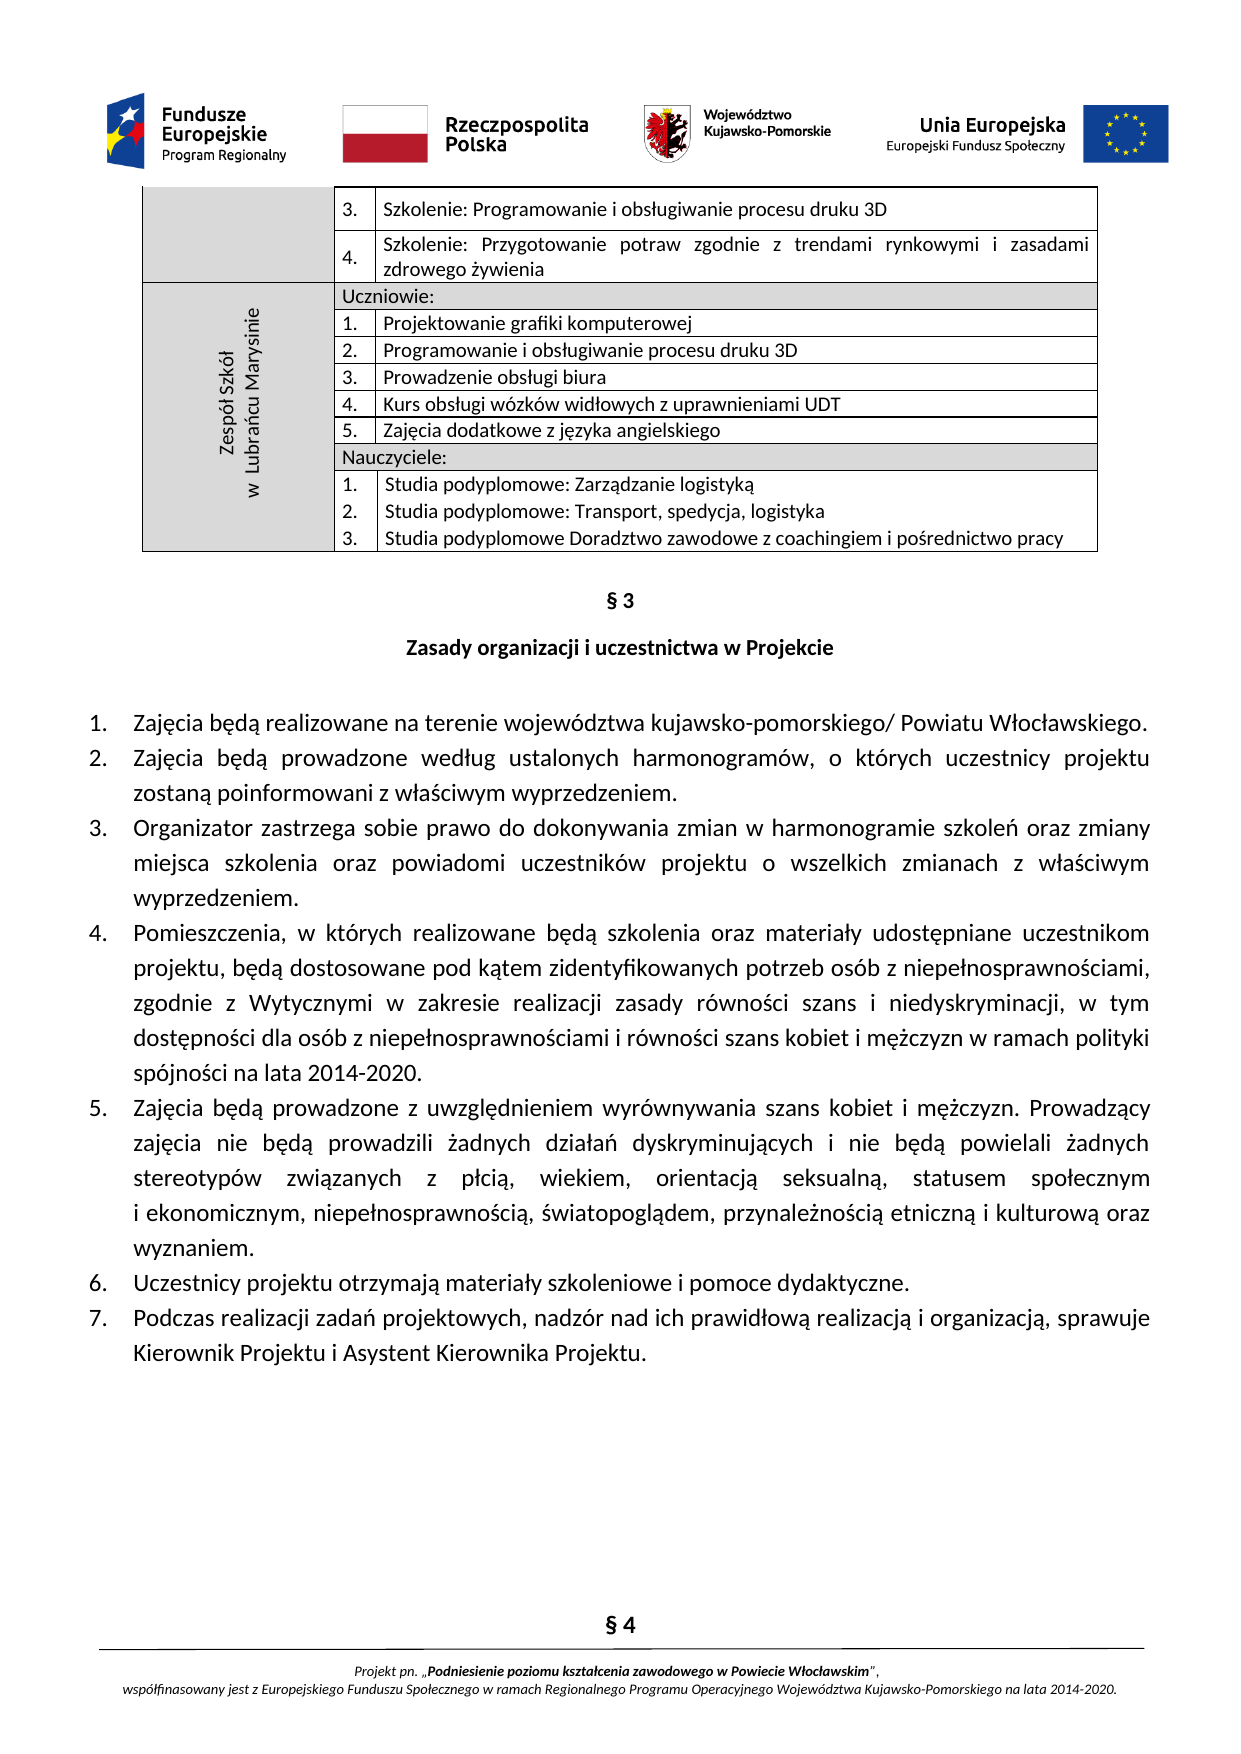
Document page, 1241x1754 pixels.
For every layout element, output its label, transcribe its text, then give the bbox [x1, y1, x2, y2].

list Zajęcia będą prowadzone z uwzględnieniem wyrównywania szans kobiet i mężczyzn. Prowadzący zajęcia nie będą prowadzili żadnych działań dyskryminujących i nie będą powielali żadnych stereotypów związanych z płcią, wiekiem, orientacją seksualną, statusem społecznym i ekonomicznym, niepełnosprawnością, światopoglądem, przynależnością etniczną i kulturową oraz wyznaniem. [89, 1092, 1152, 1263]
table_cell Studia podyplomowe Doradztwo zawodowe z coachingiem i pośrednictwo pracy [378, 524, 1097, 551]
table_cell 5. [335, 418, 375, 443]
table_cell 1. [335, 471, 377, 497]
table_cell Zespół Szkół w Lubrańcu Marysinie [143, 283, 334, 524]
table_cell 4. [335, 231, 375, 282]
picture [88, 73, 1187, 187]
text Zasady organizacji i uczestnictwa w Projekcie [89, 633, 1152, 661]
table_cell 2. [335, 497, 377, 524]
table_cell Studia podyplomowe: Transport, spedycja, logistyka [378, 497, 1097, 524]
table_cell Projektowanie grafiki komputerowej [376, 310, 1097, 336]
table_cell 4. [335, 391, 375, 416]
table_cell Nauczyciele: [335, 444, 1097, 470]
table_cell Szkolenie: Programowanie i obsługiwanie procesu druku 3D [376, 188, 1097, 230]
list Pomieszczenia, w których realizowane będą szkolenia oraz materiały udostępniane uczestnikom projektu, będą dostosowane pod kątem zidentyfikowanych potrzeb osób z niepełnosprawnościami, zgodnie z Wytycznymi w zakresie realizacji zasady równości szans i niedyskryminacji, w tym dostępności dla osób z niepełnosprawnościami i równości szans kobiet i mężczyzn w ramach polityki spójności na lata 2014-2020. [89, 917, 1152, 1088]
list Zajęcia będą realizowane na terenie województwa kujawsko-pomorskiego/ Powiatu Włocławskiego. [89, 707, 1152, 738]
table_cell Uczniowie: [335, 283, 1097, 309]
table_cell [143, 524, 334, 551]
list Zajęcia będą prowadzone według ustalonych harmonogramów, o których uczestnicy projektu zostaną poinformowani z właściwym wyprzedzeniem. [89, 742, 1152, 808]
text § 4 [89, 1609, 1152, 1640]
text § 3 [89, 586, 1152, 614]
table_cell 3. [335, 188, 375, 230]
table_cell 3. [335, 364, 375, 389]
list Organizator zastrzega sobie prawo do dokonywania zmian w harmonogramie szkoleń oraz zmiany miejsca szkolenia oraz powiadomi uczestników projektu o wszelkich zmianach z właściwym wyprzedzeniem. [89, 812, 1152, 913]
list Podczas realizacji zadań projektowych, nadzór nad ich prawidłową realizacją i organizacją, sprawuje Kierownik Projektu i Asystent Kierownika Projektu. [89, 1302, 1152, 1368]
table_cell Programowanie i obsługiwanie procesu druku 3D [376, 337, 1097, 363]
table_cell Zajęcia dodatkowe z języka angielskiego [376, 418, 1097, 443]
table_cell Szkolenie: Przygotowanie potraw zgodnie z trendami rynkowymi i zasadami zdrowego żywienia [376, 231, 1097, 282]
table_cell 3. [335, 524, 377, 551]
list Uczestnicy projektu otrzymają materiały szkoleniowe i pomoce dydaktyczne. [89, 1267, 1152, 1298]
table_cell 1. [335, 310, 375, 336]
table_cell Kurs obsługi wózków widłowych z uprawnieniami UDT [376, 391, 1097, 416]
table_cell Studia podyplomowe: Zarządzanie logistyką [378, 471, 1097, 497]
table_cell 2. [335, 337, 375, 363]
table_cell Prowadzenie obsługi biura [376, 364, 1097, 389]
